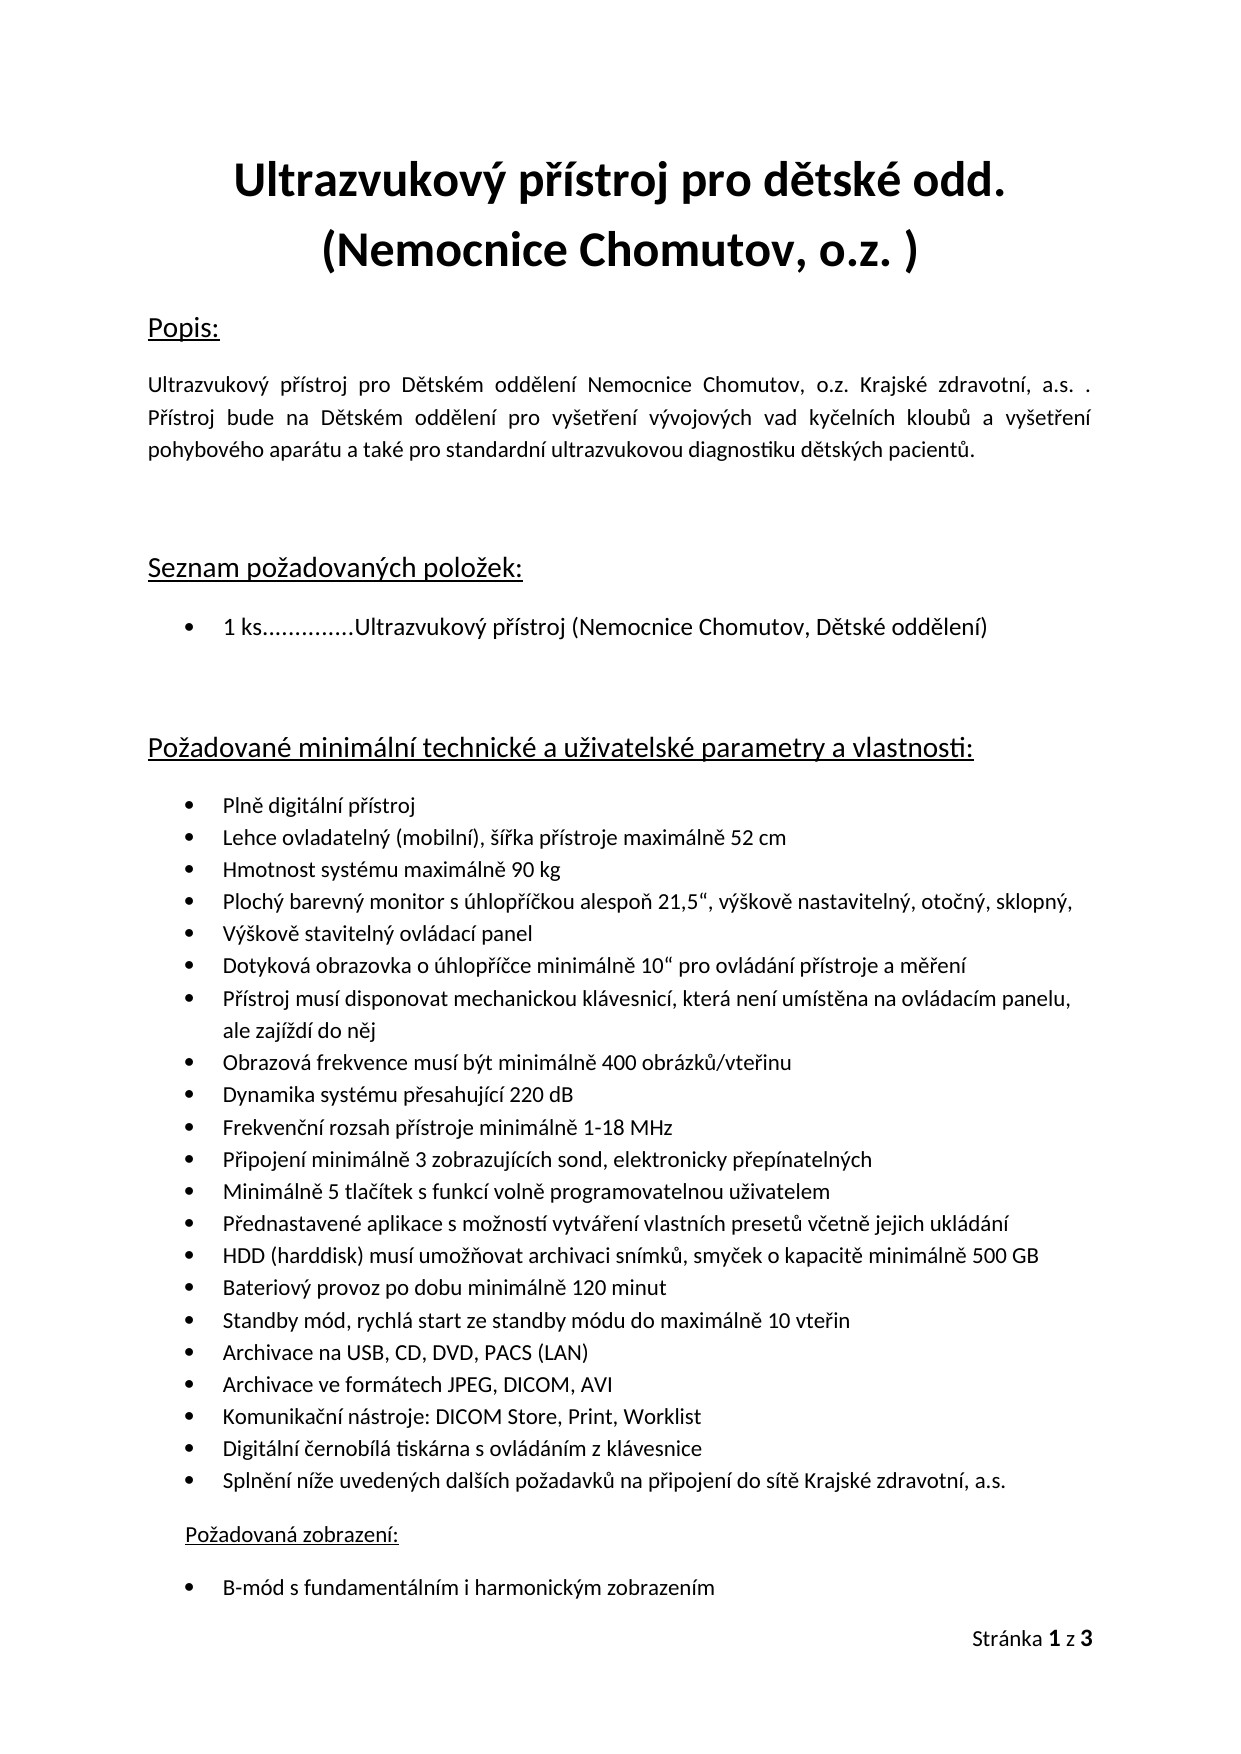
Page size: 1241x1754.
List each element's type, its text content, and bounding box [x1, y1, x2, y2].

list Dynamika systému přesahující 220 dB [185, 1080, 1093, 1108]
list Lehce ovladatelný (mobilní), šířka přístroje maximálně 52 cm [185, 823, 1093, 851]
list Digitální černobílá tiskárna s ovládáním z klávesnice [185, 1434, 1093, 1462]
text Seznam požadovaných položek: [148, 549, 1093, 585]
list Přístroj musí disponovat mechanickou klávesnicí, která není umístěna na ovládacím panelu, ale zajíždí do něj [185, 984, 1093, 1044]
list Minimálně 5 tlačítek s funkcí volně programovatelnou uživatelem [185, 1177, 1093, 1205]
list Plochý barevný monitor s úhlopříčkou alespoň 21,5“, výškově nastavitelný, otočný, sklopný, [185, 887, 1093, 915]
list Výškově stavitelný ovládací panel [185, 919, 1093, 947]
text Ultrazvukový přístroj pro dětské odd. (Nemocnice Chomutov, o.z. ) [148, 148, 1093, 279]
list Dotyková obrazovka o úhlopříčce minimálně 10“ pro ovládání přístroje a měření [185, 952, 1093, 980]
list 1 ks Ultrazvukový přístroj (Nemocnice Chomutov, Dětské oddělení) [185, 611, 1093, 642]
list Obrazová frekvence musí být minimálně 400 obrázků/vteřinu [185, 1048, 1093, 1076]
text Ultrazvukový přístroj pro Dětském oddělení Nemocnice Chomutov, o.z. Krajské zdravotní, a.s. . Přístroj bude na Dětském oddělení pro vyšetření vývojových vad kyčelních kloubů a vyšetření pohybového aparátu a také pro standardní ultrazvukovou diagnostiku dětských pacientů. [148, 370, 1093, 463]
list Frekvenční rozsah přístroje minimálně 1-18 MHz [185, 1113, 1093, 1141]
list Splnění níže uvedených dalších požadavků na připojení do sítě Krajské zdravotní, a.s. [185, 1467, 1093, 1495]
list Archivace ve formátech JPEG, DICOM, AVI [185, 1370, 1093, 1398]
text Požadovaná zobrazení: [185, 1520, 1093, 1548]
text Požadované minimální technické a uživatelské parametry a vlastnosti: [148, 729, 1093, 764]
list Hmotnost systému maximálně 90 kg [185, 855, 1093, 883]
list Připojení minimálně 3 zobrazujících sond, elektronicky přepínatelných [185, 1145, 1093, 1173]
text Popis: [148, 309, 1093, 344]
list Standby mód, rychlá start ze standby módu do maximálně 10 vteřin [185, 1306, 1093, 1334]
list Archivace na USB, CD, DVD, PACS (LAN) [185, 1338, 1093, 1366]
list Komunikační nástroje: DICOM Store, Print, Worklist [185, 1402, 1093, 1430]
list Plně digitální přístroj [185, 791, 1093, 819]
list Bateriový provoz po dobu minimálně 120 minut [185, 1273, 1093, 1302]
list B-mód s fundamentálním i harmonickým zobrazením [185, 1573, 1093, 1601]
list HDD (harddisk) musí umožňovat archivaci snímků, smyček o kapacitě minimálně 500 GB [185, 1241, 1093, 1269]
list Přednastavené aplikace s možností vytváření vlastních presetů včetně jejich ukládání [185, 1209, 1093, 1237]
